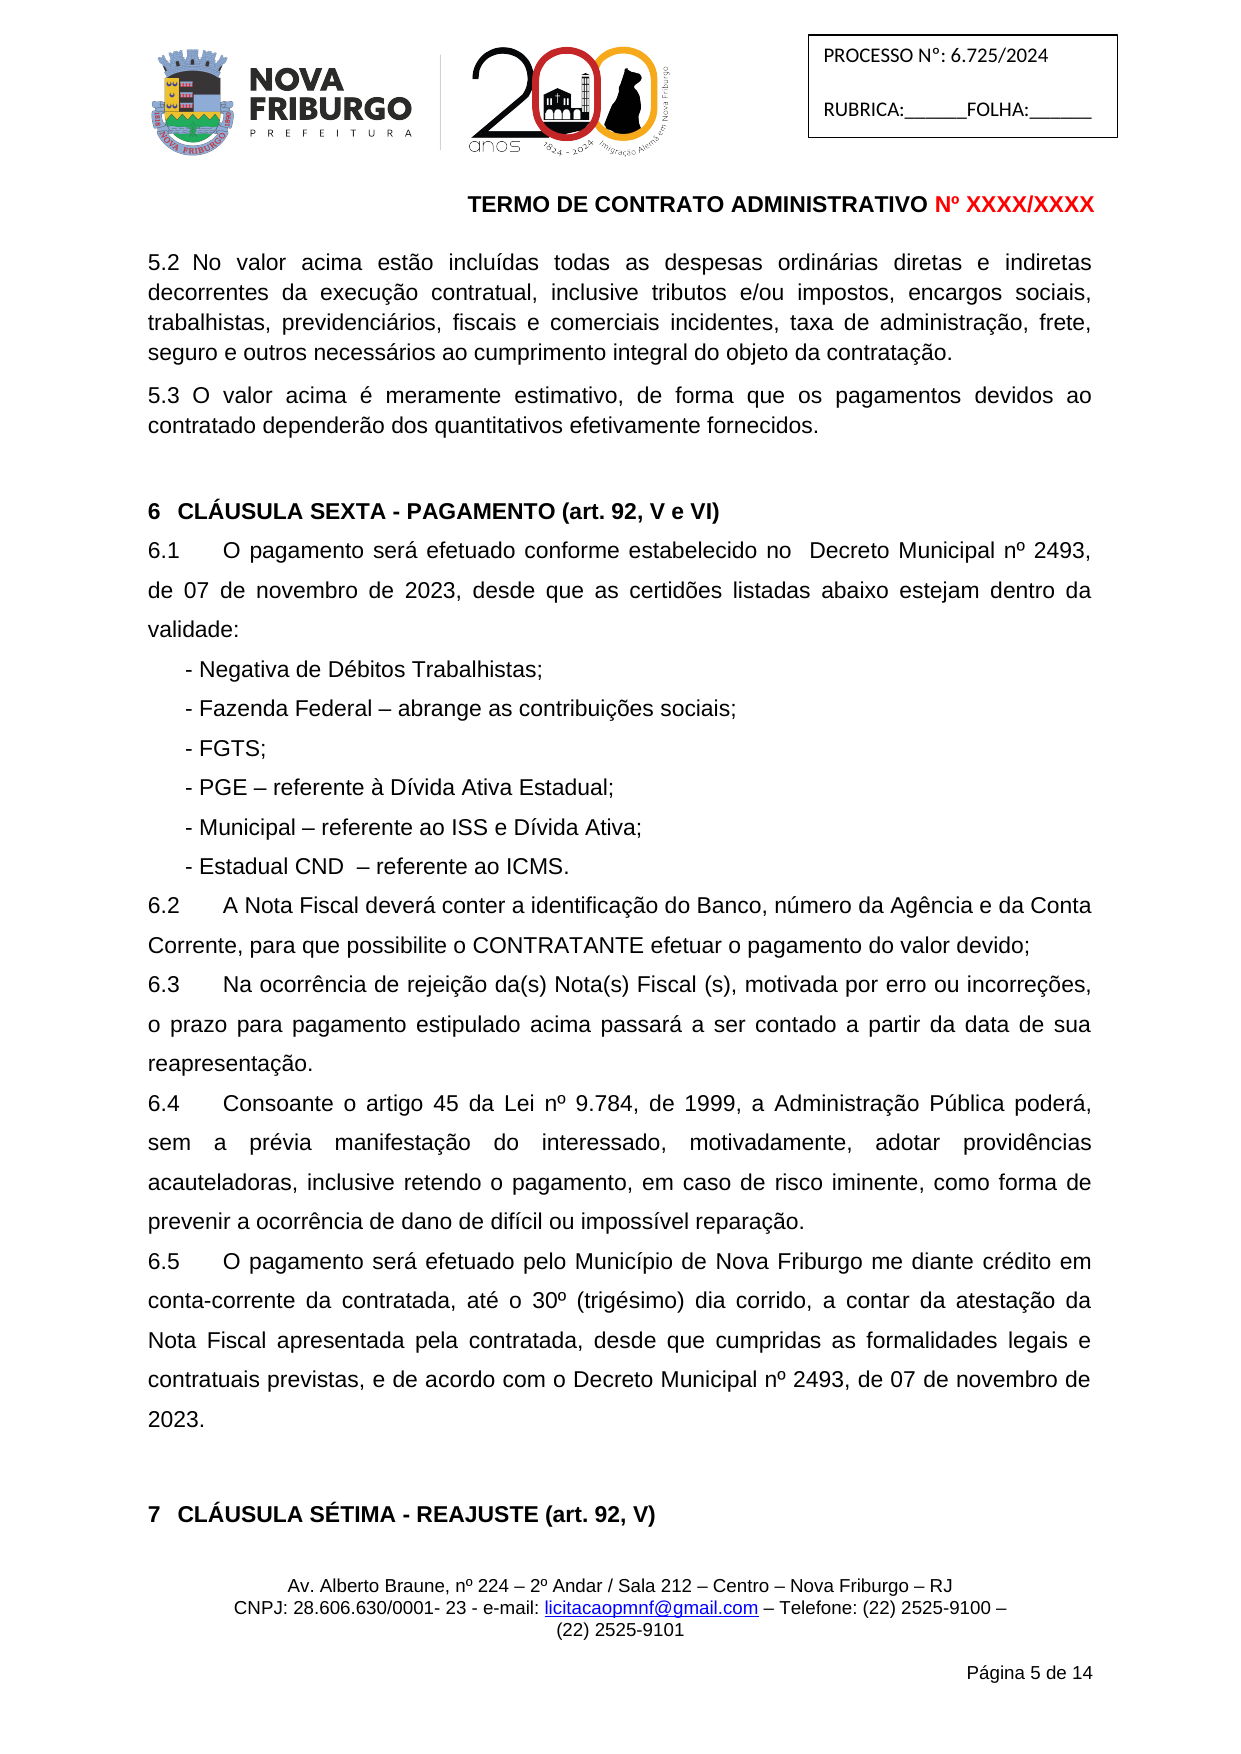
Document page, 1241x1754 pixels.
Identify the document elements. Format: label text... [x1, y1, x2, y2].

list A Nota Fiscal deverá conter a identificação do Banco, número da Agência e da Conta Corrente, para que possibilite o CONTRATANTE efetuar o pagamento do valor devido; [148, 892, 1092, 958]
list O pagamento será efetuado pelo Município de Nova Friburgo me diante crédito em conta-corrente da contratada, até o 30º (trigésimo) dia corrido, a contar da atestação da Nota Fiscal apresentada pela contratada, desde que cumpridas as formalidades legais e contratuais previstas, e de acordo com o Decreto Municipal nº 2493, de 07 de novembro de 2023. [148, 1248, 1092, 1432]
list O pagamento será efetuado conforme estabelecido no Decreto Municipal nº 2493, de 07 de novembro de 2023, desde que as certidões listadas abaixo estejam dentro da validade: [148, 537, 1092, 642]
list CLÁUSULA SEXTA - PAGAMENTO (art. 92, V e VI) [148, 498, 1092, 524]
picture [124, 14, 702, 185]
list - Municipal – referente ao ISS e Dívida Ativa; [185, 813, 1092, 840]
list - FGTS; [185, 734, 1092, 761]
list - Negativa de Débitos Trabalhistas; [185, 656, 1092, 682]
list CLÁUSULA SÉTIMA - REAJUSTE (art. 92, V) [148, 1501, 1092, 1527]
list - PGE – referente à Dívida Ativa Estadual; [185, 774, 1092, 800]
list Consoante o artigo 45 da Lei nº 9.784, de 1999, a Administração Pública poderá, sem a prévia manifestação do interessado, motivadamente, adotar providências acauteladoras, inclusive retendo o pagamento, em caso de risco iminente, como forma de prevenir a ocorrência de dano de difícil ou impossível reparação. [148, 1090, 1092, 1235]
list O valor acima é meramente estimativo, de forma que os pagamentos devidos ao contratado dependerão dos quantitativos efetivamente fornecidos. [148, 382, 1092, 439]
list - Fazenda Federal – abrange as contribuições sociais; [185, 695, 1092, 721]
list - Estadual CND – referente ao ICMS. [185, 853, 1092, 879]
list No valor acima estão incluídas todas as despesas ordinárias diretas e indiretas decorrentes da execução contratual, inclusive tributos e/ou impostos, encargos sociais, trabalhistas, previdenciários, fiscais e comerciais incidentes, taxa de administração, frete, seguro e outros necessários ao cumprimento integral do objeto da contratação. [148, 249, 1092, 366]
list Na ocorrência de rejeição da(s) Nota(s) Fiscal (s), motivada por erro ou incorreções, o prazo para pagamento estipulado acima passará a ser contado a partir da data de sua reapresentação. [148, 971, 1092, 1077]
